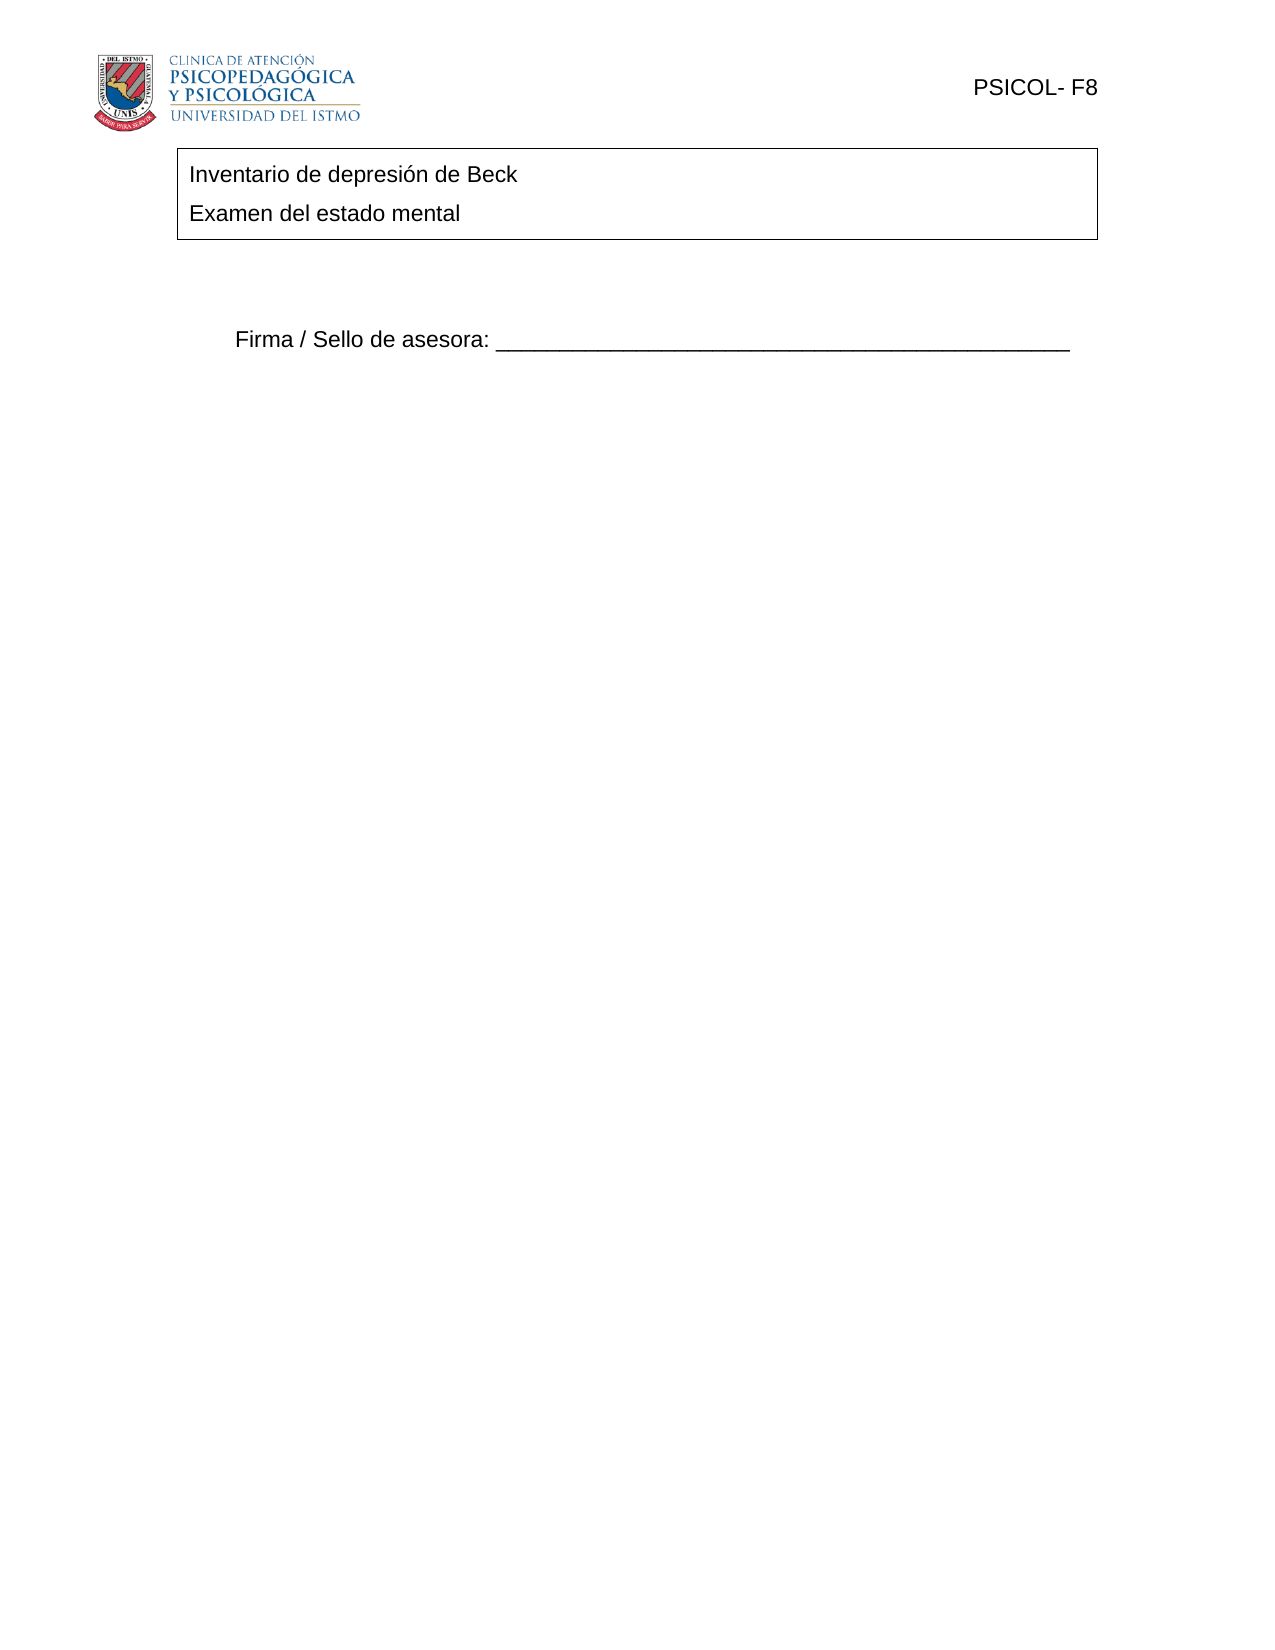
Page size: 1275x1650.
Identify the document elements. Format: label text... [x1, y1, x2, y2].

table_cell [178, 149, 1097, 239]
text Firma / Sello de asesora: _____________________________________________ [177, 326, 1127, 352]
picture [42, 25, 422, 166]
